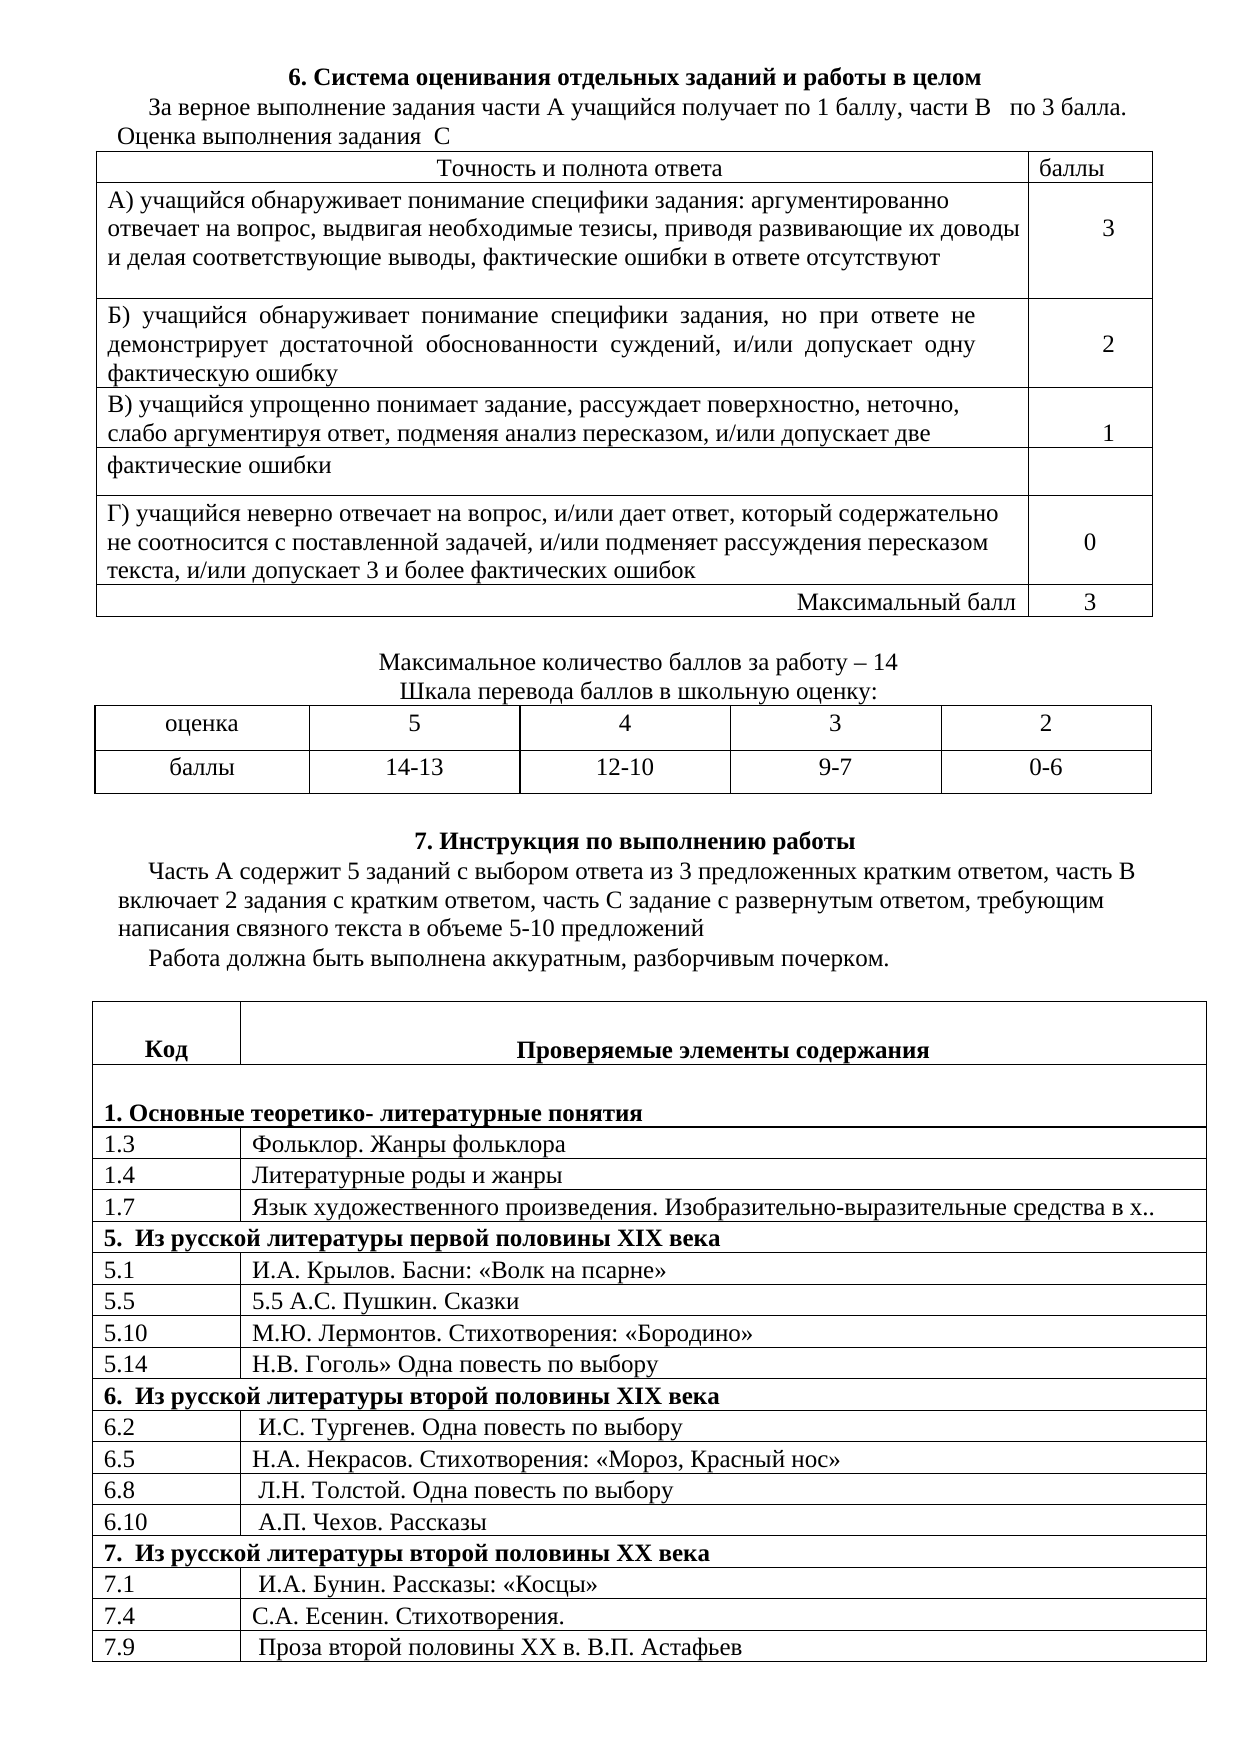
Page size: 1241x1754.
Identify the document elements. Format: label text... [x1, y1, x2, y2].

text Работа должна быть выполнена аккуратным, разборчивым почерком. [117, 943, 1152, 972]
table_cell Н.А. Некрасов. Стихотворения: «Мороз, Красный нос» [241, 1442, 1206, 1472]
table_cell фактические ошибки [97, 448, 1028, 495]
table_cell И.С. Тургенев. Одна повесть по выбору [241, 1411, 1206, 1441]
table_cell М.Ю. Лермонтов. Стихотворения: «Бородино» [241, 1316, 1206, 1347]
table_cell 6. Из русской литературы второй половины XIX века [93, 1379, 1206, 1409]
table_cell В) учащийся упрощенно понимает задание, рассуждает поверхностно, неточно, слабо аргументируя ответ, подменяя анализ пересказом, и/или допускает две [97, 388, 1028, 447]
table_cell 1.4 [93, 1159, 240, 1189]
table_cell 6.8 [93, 1474, 240, 1504]
table_cell 7. Из русской литературы второй половины XX века [93, 1536, 1206, 1567]
table_header 5 [310, 706, 519, 749]
table_header 3 [731, 706, 941, 749]
table_cell Проза второй половины XX в. В.П. Астафьев [241, 1631, 1206, 1661]
table_cell 9-7 [731, 751, 941, 793]
table_cell 1. Основные теоретико- литературные понятия [93, 1065, 1206, 1126]
table_cell Л.Н. Толстой. Одна повесть по выбору [241, 1474, 1206, 1504]
table_cell баллы [96, 751, 309, 793]
table_header Код [93, 1002, 240, 1064]
table_cell 5.14 [93, 1348, 240, 1378]
table_cell А.П. Чехов. Рассказы [241, 1505, 1206, 1535]
table_header оценка [96, 706, 309, 749]
table_header баллы [1029, 152, 1152, 182]
table_cell 6.2 [93, 1411, 240, 1441]
text Максимальное количество баллов за работу – 14 Шкала перевода баллов в школьную оценку: [339, 647, 937, 705]
table_cell 1 [1029, 388, 1152, 447]
table_cell [1029, 448, 1152, 495]
table_cell 1.3 [93, 1128, 240, 1158]
table_cell 3 [1029, 183, 1152, 298]
table_cell 5.10 [93, 1316, 240, 1347]
text За верное выполнение задания части А учащийся получает по 1 баллу, части В по 3 балла. [117, 92, 1152, 121]
table_cell И.А. Бунин. Рассказы: «Косцы» [241, 1568, 1206, 1598]
table_cell Фольклор. Жанры фольклора [241, 1128, 1206, 1158]
text Часть А содержит 5 заданий с выбором ответа из 3 предложенных кратким ответом, часть В включает 2 задания с кратким ответом, часть С задание с развернутым ответом, требующим написания связного текста в объеме 5-10 предложений [117, 856, 1153, 942]
table_cell 5. Из русской литературы первой половины XIX века [93, 1222, 1206, 1252]
table_header Проверяемые элементы содержания [241, 1002, 1206, 1064]
table_cell 5.5 А.С. Пушкин. Сказки [241, 1285, 1206, 1315]
list Система оценивания отдельных заданий и работы в целом [186, 62, 1084, 91]
table_header Точность и полнота ответа [97, 152, 1028, 182]
table_cell И.А. Крылов. Басни: «Волк на псарне» [241, 1253, 1206, 1284]
table_cell 3 [1029, 585, 1152, 616]
table_cell 0-6 [942, 751, 1151, 793]
table_cell 6.5 [93, 1442, 240, 1472]
table_cell 2 [1029, 299, 1152, 387]
table_cell 7.9 [93, 1631, 240, 1661]
table_cell Максимальный балл [97, 585, 1028, 616]
table_cell 0 [1029, 496, 1152, 584]
table_cell Язык художественного произведения. Изобразительно-выразительные средства в х.. [241, 1190, 1206, 1221]
table_cell 1.7 [93, 1190, 240, 1221]
table_cell 5.1 [93, 1253, 240, 1284]
table_cell А) учащийся обнаруживает понимание специфики задания: аргументированно отвечает на вопрос, выдвигая необходимые тезисы, приводя развивающие их доводы и делая соответствующие выводы, фактические ошибки в ответе отсутствуют [97, 183, 1028, 298]
table_cell Б) учащийся обнаруживает понимание специфики задания, но при ответе не демонстрирует достаточной обоснованности суждений, и/или допускает одну фактическую ошибку [97, 299, 1028, 387]
table_cell 7.1 [93, 1568, 240, 1598]
table_cell 6.10 [93, 1505, 240, 1535]
text Оценка выполнения задания С [117, 121, 1152, 150]
table_cell Г) учащийся неверно отвечает на вопрос, и/или дает ответ, который содержательно не соотносится с поставленной задачей, и/или подменяет рассуждения пересказом текста, и/или допускает 3 и более фактических ошибок [97, 496, 1028, 584]
table_header 4 [521, 706, 730, 749]
table_cell 12-10 [521, 751, 730, 793]
table_cell 5.5 [93, 1285, 240, 1315]
table_cell Н.В. Гоголь» Одна повесть по выбору [241, 1348, 1206, 1378]
list Инструкция по выполнению работы [186, 826, 1084, 855]
table_cell Литературные роды и жанры [241, 1159, 1206, 1189]
table_header 2 [942, 706, 1151, 749]
table_cell С.А. Есенин. Стихотворения. [241, 1599, 1206, 1630]
table_cell 14-13 [310, 751, 519, 793]
table_cell 7.4 [93, 1599, 240, 1630]
